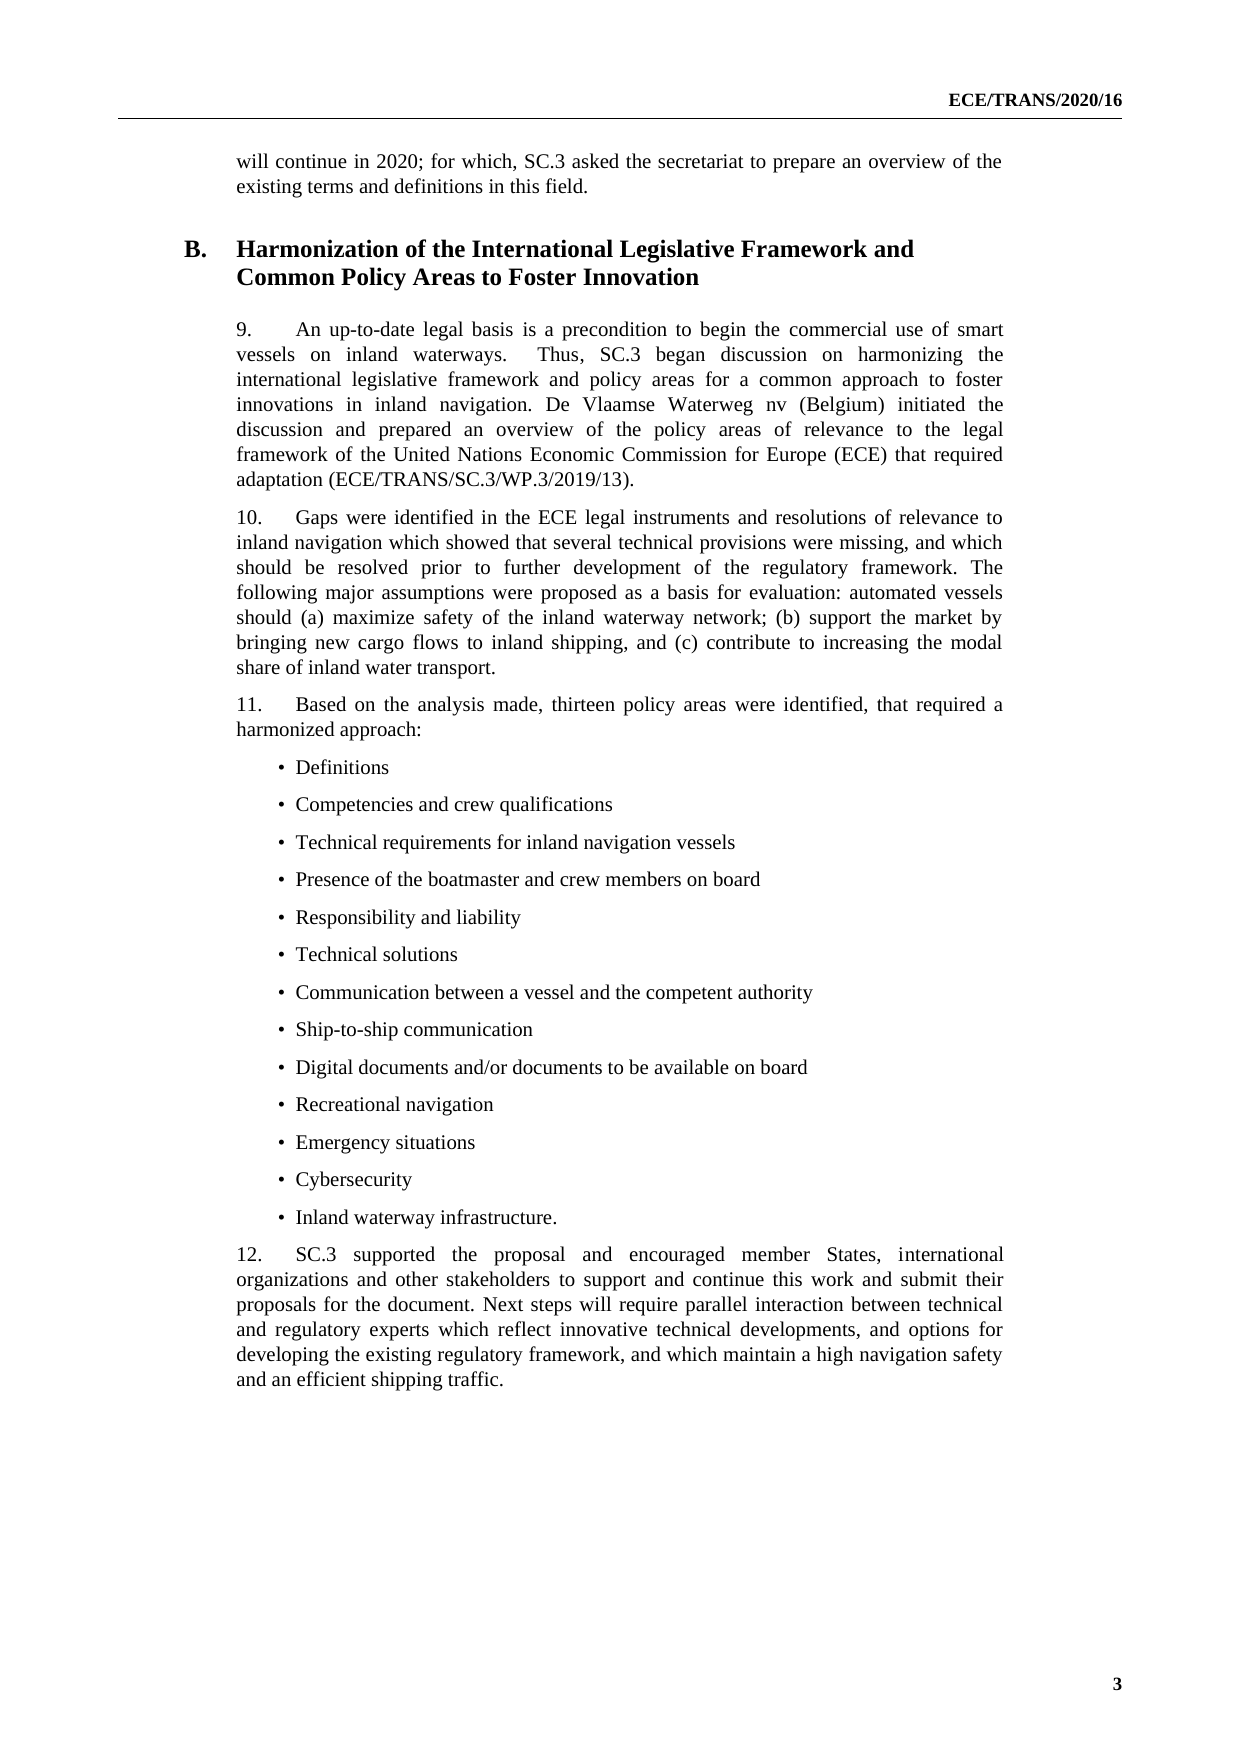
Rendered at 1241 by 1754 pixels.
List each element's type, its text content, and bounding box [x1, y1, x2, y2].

text Inland waterway infrastructure. [278, 1204, 1122, 1229]
text 12. SC.3 supported the proposal and encouraged member States, international organizations and other stakeholders to support and continue this work and submit their proposals for the document. Next steps will require parallel interaction between technical and regulatory experts which reflect innovative technical developments, and options for developing the existing regulatory framework, and which maintain a high navigation safety and an efficient shipping traffic. [236, 1241, 1004, 1391]
text Responsibility and liability [278, 904, 1122, 929]
text Technical requirements for inland navigation vessels [278, 829, 1122, 854]
text Cybersecurity [278, 1166, 1122, 1191]
text Definitions [278, 754, 1122, 779]
text Emergency situations [278, 1129, 1122, 1154]
text Presence of the boatmaster and crew members on board [278, 866, 1122, 891]
text Recreational navigation [278, 1091, 1122, 1116]
text Ship-to-ship communication [278, 1016, 1122, 1041]
text B. Harmonization of the International Legislative Framework and Common Policy Areas to Foster Innovation [118, 235, 1004, 291]
text Digital documents and/or documents to be available on board [278, 1054, 1122, 1079]
text Competencies and crew qualifications [278, 791, 1122, 816]
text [236, 148, 1004, 198]
text Communication between a vessel and the competent authority [278, 979, 1122, 1004]
text Technical solutions [278, 941, 1122, 966]
text 10. Gaps were identified in the ECE legal instruments and resolutions of relevance to inland navigation which showed that several technical provisions were missing, and which should be resolved prior to further development of the regulatory framework. The following major assumptions were proposed as a basis for evaluation: automated vessels should (a) maximize safety of the inland waterway network; (b) support the market by bringing new cargo flows to inland shipping, and (c) contribute to increasing the modal share of inland water transport. [236, 504, 1004, 679]
text 11. Based on the analysis made, thirteen policy areas were identified, that required a harmonized approach: [236, 691, 1004, 741]
text 9. An up-to-date legal basis is a precondition to begin the commercial use of smart vessels on inland waterways. Thus, SC.3 began discussion on harmonizing the international legislative framework and policy areas for a common approach to foster innovations in inland navigation. De Vlaamse Waterweg nv (Belgium) initiated the discussion and prepared an overview of the policy areas of relevance to the legal framework of the United Nations Economic Commission for Europe (ECE) that required adaptation (ECE/TRANS/SC.3/WP.3/2019/13). [236, 316, 1004, 491]
